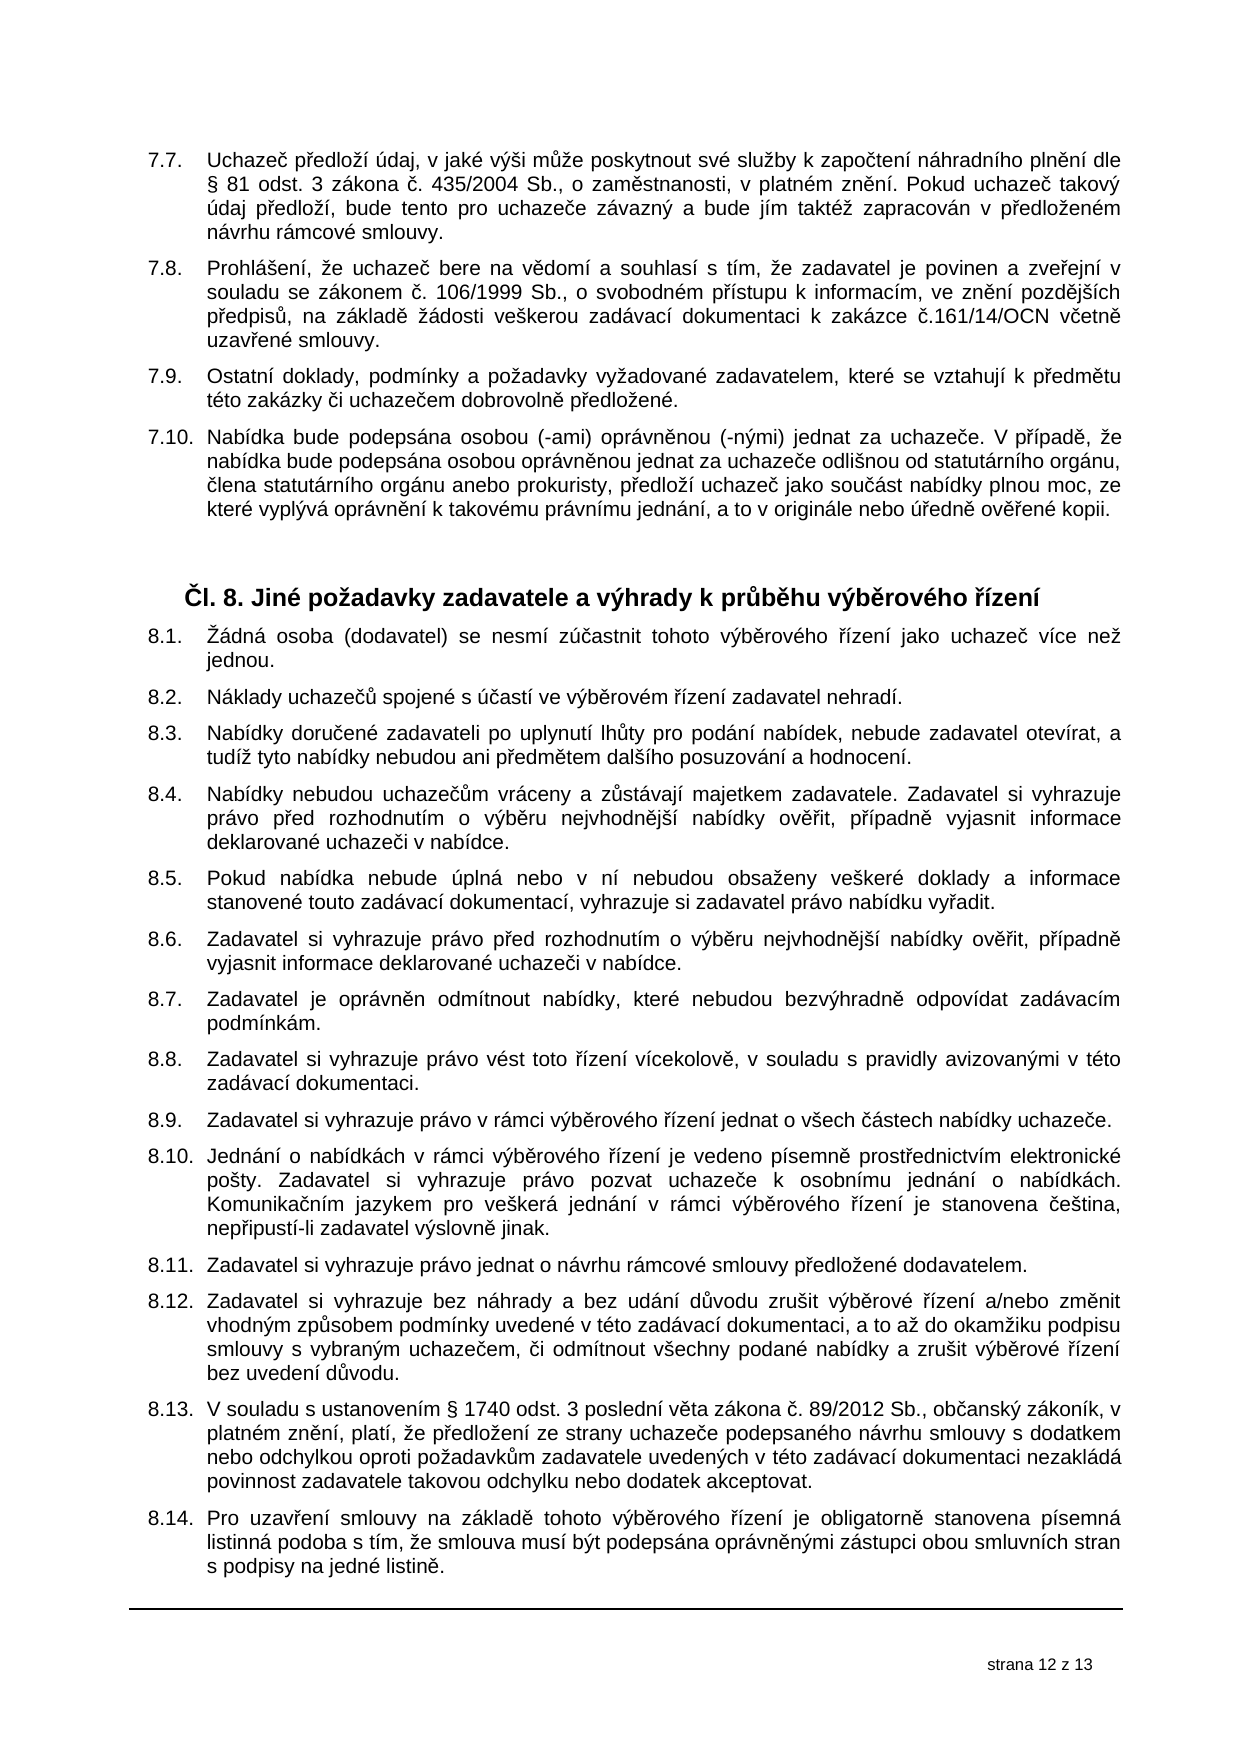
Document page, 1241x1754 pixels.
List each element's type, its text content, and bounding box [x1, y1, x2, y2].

text Prohlášení, že uchazeč bere na vědomí a souhlasí s tím, že zadavatel je povinen a zveřejní v souladu se zákonem č. 106/1999 Sb., o svobodném přístupu k informacím, ve znění pozdějších předpisů, na základě žádosti veškerou zadávací dokumentaci k zakázce č.161/14/OCN včetně uzavřené smlouvy. [148, 256, 1122, 352]
text Náklady uchazečů spojené s účastí ve výběrovém řízení zadavatel nehradí. [148, 685, 1122, 709]
text Zadavatel si vyhrazuje právo jednat o návrhu rámcové smlouvy předložené dodavatelem. [148, 1252, 1122, 1276]
text Zadavatel si vyhrazuje právo před rozhodnutím o výběru nejvhodnější nabídky ověřit, případně vyjasnit informace deklarované uchazeči v nabídce. [148, 926, 1122, 974]
text V souladu s ustanovením § 1740 odst. 3 poslední věta zákona č. 89/2012 Sb., občanský zákoník, v platném znění, platí, že předložení ze strany uchazeče podepsaného návrhu smlouvy s dodatkem nebo odchylkou oproti požadavkům zadavatele uvedených v této zadávací dokumentaci nezakládá povinnost zadavatele takovou odchylku nebo dodatek akceptovat. [148, 1397, 1122, 1493]
text Pro uzavření smlouvy na základě tohoto výběrového řízení je obligatorně stanovena písemná listinná podoba s tím, že smlouva musí být podepsána oprávněnými zástupci obou smluvních stran s podpisy na jedné listině. [148, 1506, 1122, 1577]
text Zadavatel si vyhrazuje bez náhrady a bez udání důvodu zrušit výběrové řízení a/nebo změnit vhodným způsobem podmínky uvedené v této zadávací dokumentaci, a to až do okamžiku podpisu smlouvy s vybraným uchazečem, či odmítnout všechny podané nabídky a zrušit výběrové řízení bez uvedení důvodu. [148, 1289, 1122, 1385]
text Žádná osoba (dodavatel) se nesmí zúčastnit tohoto výběrového řízení jako uchazeč více než jednou. [148, 624, 1122, 672]
text Nabídky doručené zadavateli po uplynutí lhůty pro podání nabídek, nebude zadavatel otevírat, a tudíž tyto nabídky nebudou ani předmětem dalšího posuzování a hodnocení. [148, 721, 1122, 769]
text Zadavatel si vyhrazuje právo v rámci výběrového řízení jednat o všech částech nabídky uchazeče. [148, 1108, 1122, 1132]
text Zadavatel si vyhrazuje právo vést toto řízení vícekolově, v souladu s pravidly avizovanými v této zadávací dokumentaci. [148, 1047, 1122, 1095]
text Pokud nabídka nebude úplná nebo v ní nebudou obsaženy veškeré doklady a informace stanovené touto zadávací dokumentací, vyhrazuje si zadavatel právo nabídku vyřadit. [148, 866, 1122, 914]
text Uchazeč předloží údaj, v jaké výši může poskytnout své služby k započtení náhradního plnění dle § 81 odst. 3 zákona č. 435/2004 Sb., o zaměstnanosti, v platném znění. Pokud uchazeč takový údaj předloží, bude tento pro uchazeče závazný a bude jím taktéž zapracován v předloženém návrhu rámcové smlouvy. [148, 148, 1122, 243]
text Jiné požadavky zadavatele a výhrady k průběhu výběrového řízení [102, 583, 1122, 612]
text Nabídky nebudou uchazečům vráceny a zůstávají majetkem zadavatele. Zadavatel si vyhrazuje právo před rozhodnutím o výběru nejvhodnější nabídky ověřit, případně vyjasnit informace deklarované uchazeči v nabídce. [148, 782, 1122, 853]
text Nabídka bude podepsána osobou (-ami) oprávněnou (-nými) jednat za uchazeče. V případě, že nabídka bude podepsána osobou oprávněnou jednat za uchazeče odlišnou od statutárního orgánu, člena statutárního orgánu anebo prokuristy, předloží uchazeč jako součást nabídky plnou moc, ze které vyplývá oprávnění k takovému právnímu jednání, a to v originále nebo úředně ověřené kopii. [148, 425, 1122, 521]
text Ostatní doklady, podmínky a požadavky vyžadované zadavatelem, které se vztahují k předmětu této zakázky či uchazečem dobrovolně předložené. [148, 364, 1122, 412]
text Jednání o nabídkách v rámci výběrového řízení je vedeno písemně prostřednictvím elektronické pošty. Zadavatel si vyhrazuje právo pozvat uchazeče k osobnímu jednání o nabídkách. Komunikačním jazykem pro veškerá jednání v rámci výběrového řízení je stanovena čeština, nepřipustí-li zadavatel výslovně jinak. [148, 1144, 1122, 1240]
text Zadavatel je oprávněn odmítnout nabídky, které nebudou bezvýhradně odpovídat zadávacím podmínkám. [148, 987, 1122, 1035]
